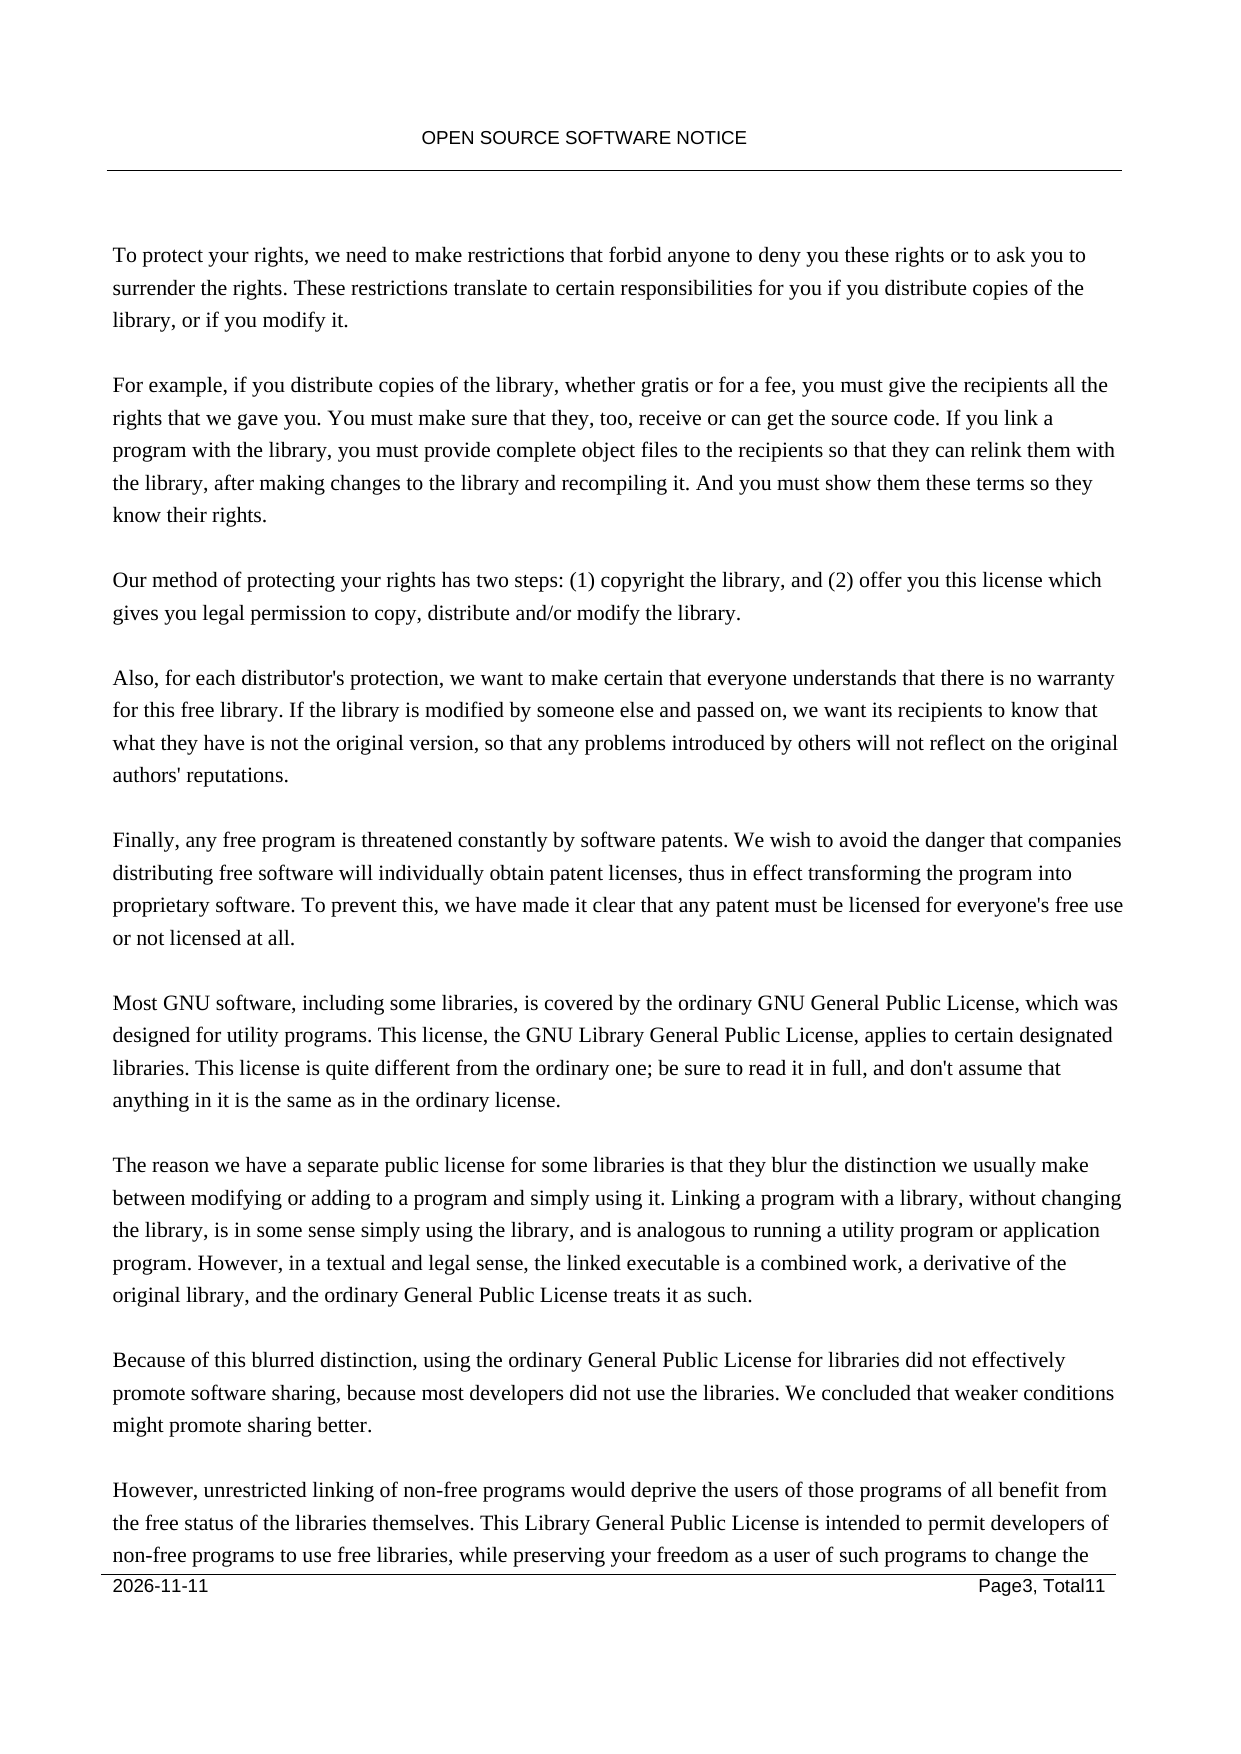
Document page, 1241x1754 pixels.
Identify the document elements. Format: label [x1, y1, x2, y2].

text [112, 206, 1128, 1571]
